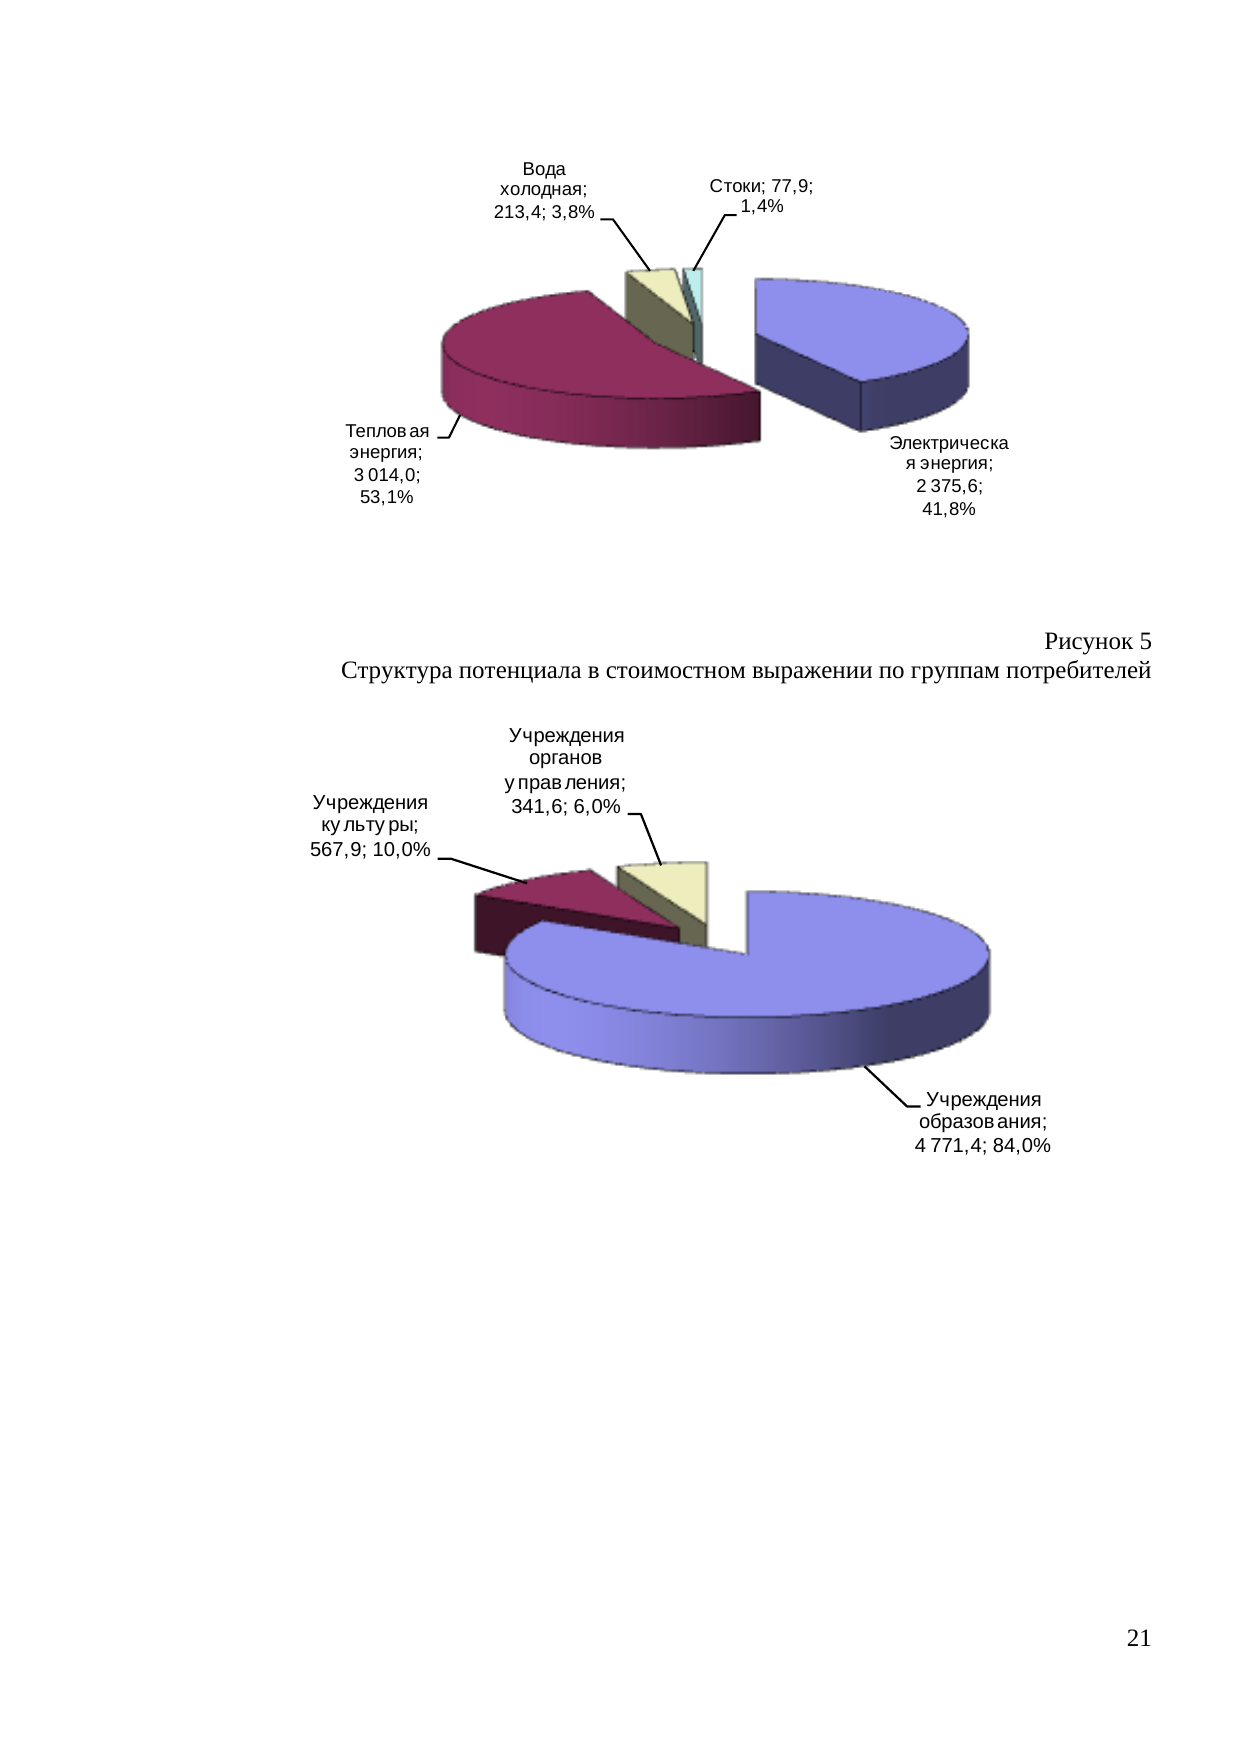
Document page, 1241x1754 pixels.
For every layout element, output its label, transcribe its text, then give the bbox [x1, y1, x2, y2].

text Рисунок 5 [177, 626, 1152, 655]
text Структура потенциала в стоимостном выражении по группам потребителей [177, 655, 1152, 683]
